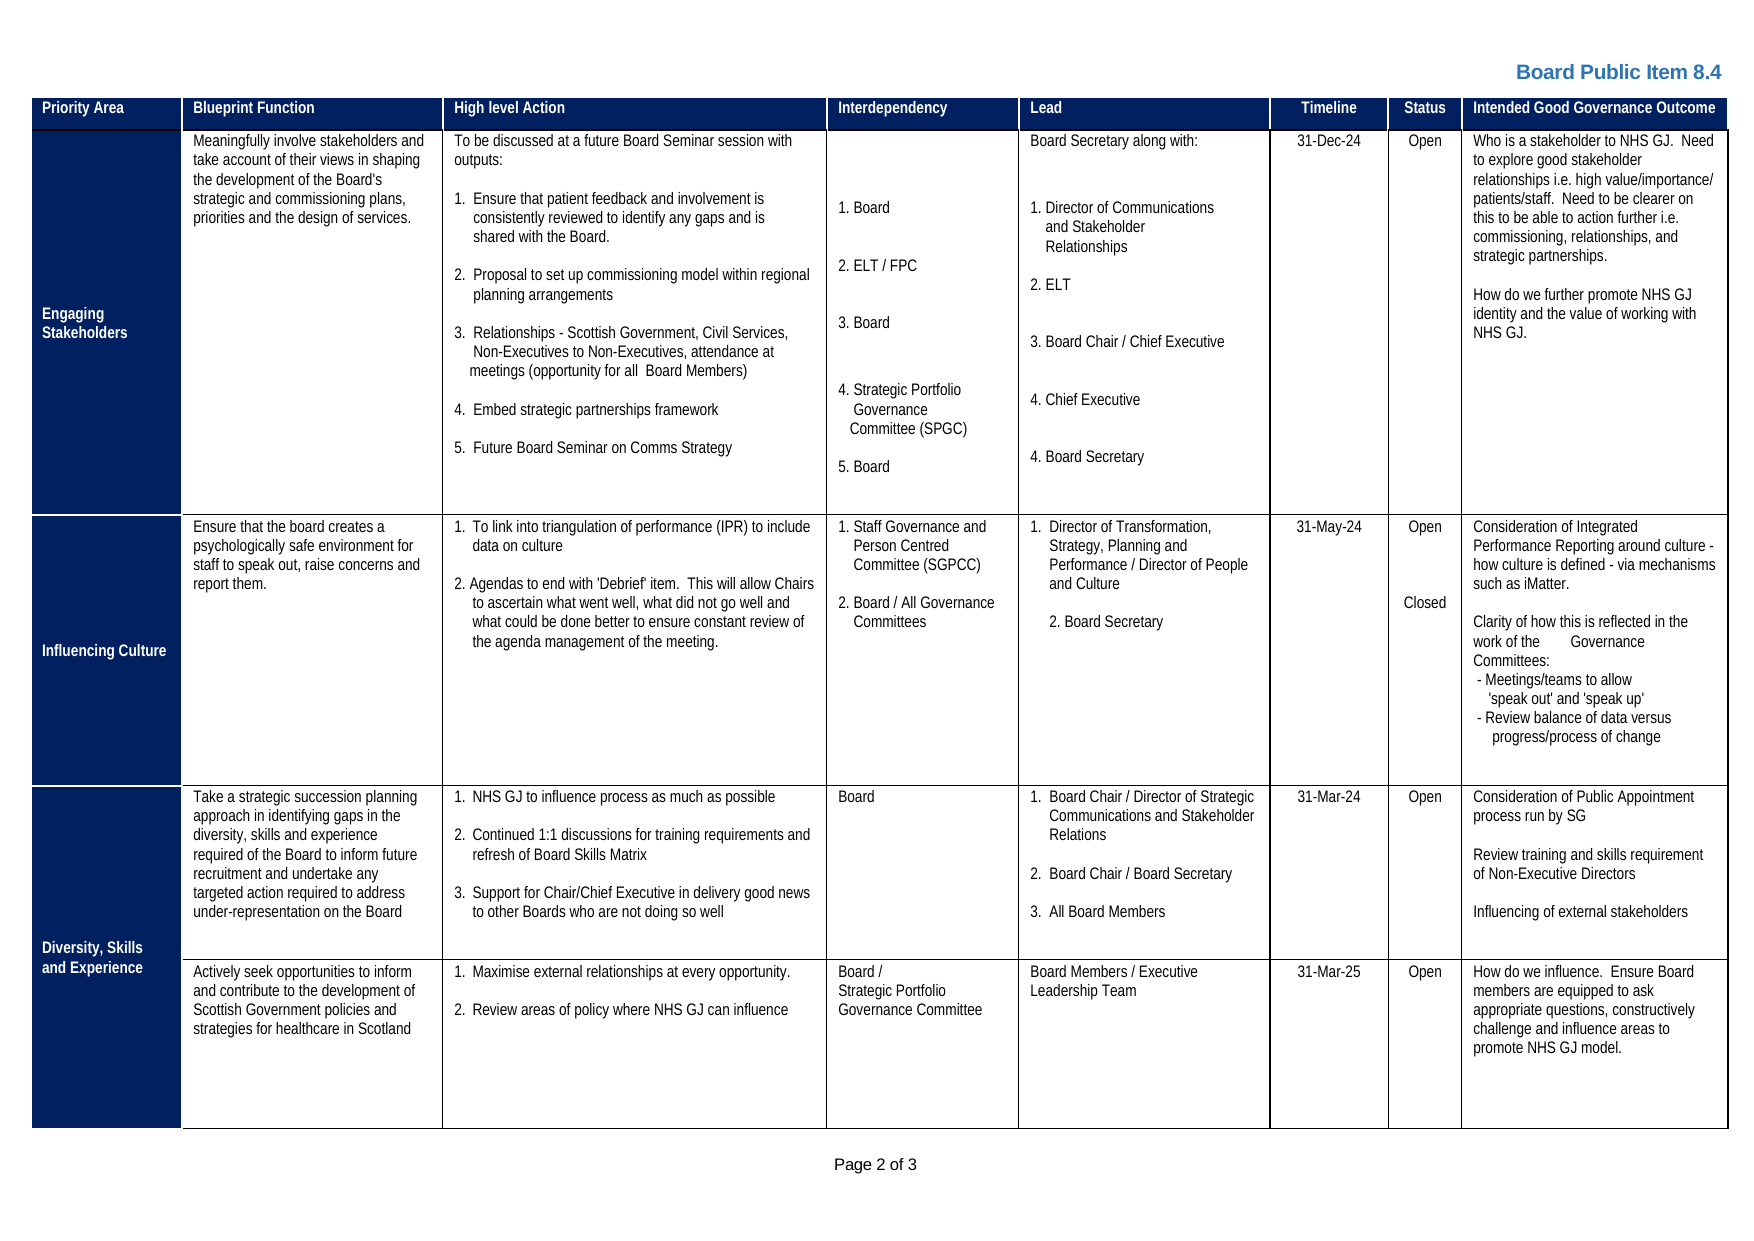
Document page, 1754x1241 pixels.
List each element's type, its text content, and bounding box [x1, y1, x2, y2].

table_cell Lead [1020, 98, 1269, 129]
table_cell Open Closed [1389, 515, 1461, 785]
table_cell 31-Mar-24 [1271, 786, 1388, 959]
table_cell Priority Area [32, 98, 181, 129]
table_cell Interdependency [828, 98, 1018, 129]
table_cell 31-Dec-24 [1271, 131, 1388, 514]
table_cell Who is a stakeholder to NHS GJ. Need to explore good stakeholder relationships i.e. high value/importance/ patients/staff. Need to be clearer on this to be able to action further i.e. commissioning, relationships, and strategic partnerships. How do we further promote NHS GJ identity and the value of working with NHS GJ. [1462, 131, 1727, 514]
table_cell 1. Staff Governance and Person Centred Committee (SGPCC) 2. Board / All Governance Committees [827, 515, 1018, 785]
table_cell Open [1389, 786, 1461, 959]
table_cell Board Secretary along with: 1. Director of Communications and Stakeholder Relationships 2. ELT 3. Board Chair / Chief Executive 4. Chief Executive 4. Board Secretary [1019, 131, 1269, 514]
table_cell 31-May-24 [1271, 515, 1388, 785]
table_cell Open [1389, 131, 1461, 514]
table_cell Intended Good Governance Outcome [1463, 98, 1727, 129]
table_cell Status [1389, 98, 1461, 129]
table_cell Maximise external relationships at every opportunity. Review areas of policy where NHS GJ can influence [443, 960, 826, 1128]
table_cell Meaningfully involve stakeholders and take account of their views in shaping the development of the Board's strategic and commissioning plans, priorities and the design of services. [183, 131, 442, 514]
table_cell Engaging Stakeholders [32, 131, 181, 514]
table_cell NHS GJ to influence process as much as possible Continued 1:1 discussions for training requirements and refresh of Board Skills Matrix Support for Chair/Chief Executive in delivery good news to other Boards who are not doing so well [443, 786, 826, 959]
table_cell Influencing Culture [32, 516, 181, 785]
table_cell Director of Transformation, Strategy, Planning and Performance / Director of People and Culture 2. Board Secretary [1019, 515, 1269, 785]
table_cell High level Action [444, 98, 826, 129]
table_cell To link into triangulation of performance (IPR) to include data on culture 2. Agendas to end with 'Debrief' item. This will allow Chairs to ascertain what went well, what did not go well and what could be done better to ensure constant review of the agenda management of the meeting. [443, 515, 826, 785]
table_cell Take a strategic succession planning approach in identifying gaps in the diversity, skills and experience required of the Board to inform future recruitment and undertake any targeted action required to address under-representation on the Board [183, 786, 442, 959]
table_cell Board [827, 786, 1018, 959]
table_cell Blueprint Function [183, 98, 442, 129]
table_cell 1. Board Chair / Director of Strategic Communications and Stakeholder Relations 2. Board Chair / Board Secretary 3. All Board Members [1019, 786, 1269, 959]
table_cell Timeline [1271, 98, 1387, 129]
table_cell Board / Strategic Portfolio Governance Committee [827, 960, 1018, 1128]
table_cell To be discussed at a future Board Seminar session with outputs: 1. Ensure that patient feedback and involvement is consistently reviewed to identify any gaps and is shared with the Board. 2. Proposal to set up commissioning model within regional planning arrangements 3. Relationships - Scottish Government, Civil Services, Non-Executives to Non-Executives, attendance at meetings (opportunity for all Board Members) 4. Embed strategic partnerships framework 5. Future Board Seminar on Comms Strategy [443, 131, 826, 514]
table_cell How do we influence. Ensure Board members are equipped to ask appropriate questions, constructively challenge and influence areas to promote NHS GJ model. [1462, 960, 1727, 1128]
table_cell Consideration of Integrated Performance Reporting around culture - how culture is defined - via mechanisms such as iMatter. Clarity of how this is reflected in the work of the Governance Committees: - Meetings/teams to allow 'speak out' and 'speak up' - Review balance of data versus progress/process of change [1462, 515, 1727, 785]
table_cell Actively seek opportunities to inform and contribute to the development of Scottish Government policies and strategies for healthcare in Scotland [183, 960, 442, 1128]
table_cell 31-Mar-25 [1271, 960, 1388, 1128]
table_cell 1. Board 2. ELT / FPC 3. Board 4. Strategic Portfolio Governance Committee (SPGC) 5. Board [827, 131, 1018, 514]
table_cell Board Members / Executive Leadership Team [1019, 960, 1269, 1128]
table_cell Ensure that the board creates a psychologically safe environment for staff to speak out, raise concerns and report them. [183, 515, 442, 785]
table_cell Open [1389, 960, 1461, 1128]
table_cell Consideration of Public Appointment process run by SG Review training and skills requirement of Non-Executive Directors Influencing of external stakeholders [1462, 786, 1727, 959]
table_cell Diversity, Skills and Experience [32, 787, 181, 1128]
